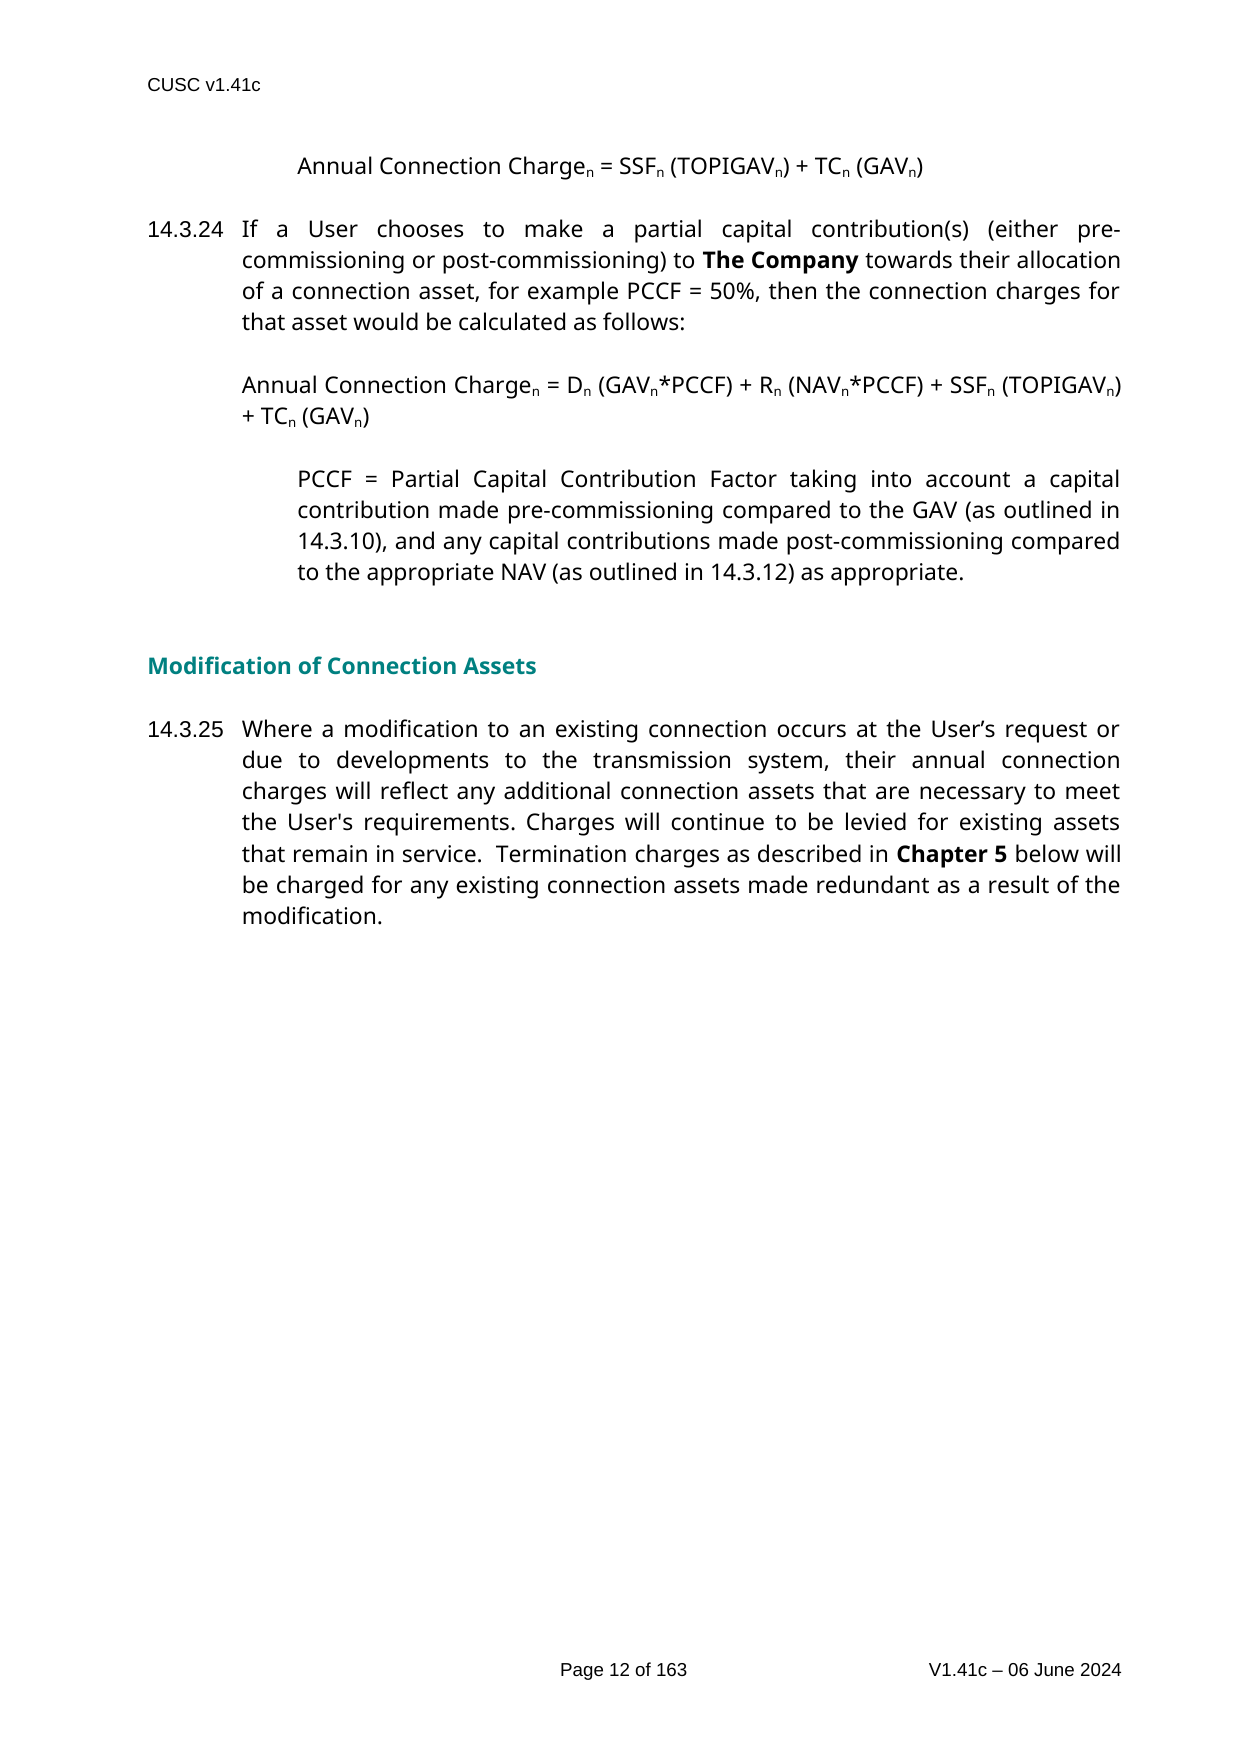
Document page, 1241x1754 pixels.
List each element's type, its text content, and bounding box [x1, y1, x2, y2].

text PCCF = Partial Capital Contribution Factor taking into account a capital contribution made pre-commissioning compared to the GAV (as outlined in 14.3.10), and any capital contributions made post-commissioning compared to the appropriate NAV (as outlined in 14.3.12) as appropriate. [297, 462, 1121, 587]
list Where a modification to an existing connection occurs at the User’s request or due to developments to the transmission system, their annual connection charges will reflect any additional connection assets that are necessary to meet the User's requirements. Charges will continue to be levied for existing assets that remain in service. Termination charges as described in Chapter 5 below will be charged for any existing connection assets made redundant as a result of the modification. [147, 712, 1121, 931]
list If a User chooses to make a partial capital contribution(s) (either pre-commissioning or post-commissioning) to The Company towards their allocation of a connection asset, for example PCCF = 50%, then the connection charges for that asset would be calculated as follows: [147, 212, 1121, 337]
text Annual Connection Chargen = Dn (GAVn*PCCF) + Rn (NAVn*PCCF) + SSFn (TOPIGAVn) + TCn (GAVn) [242, 369, 1121, 431]
text Annual Connection Chargen = SSFn (TOPIGAVn) + TCn (GAVn) [222, 150, 1121, 181]
text Modification of Connection Assets [147, 650, 1121, 681]
